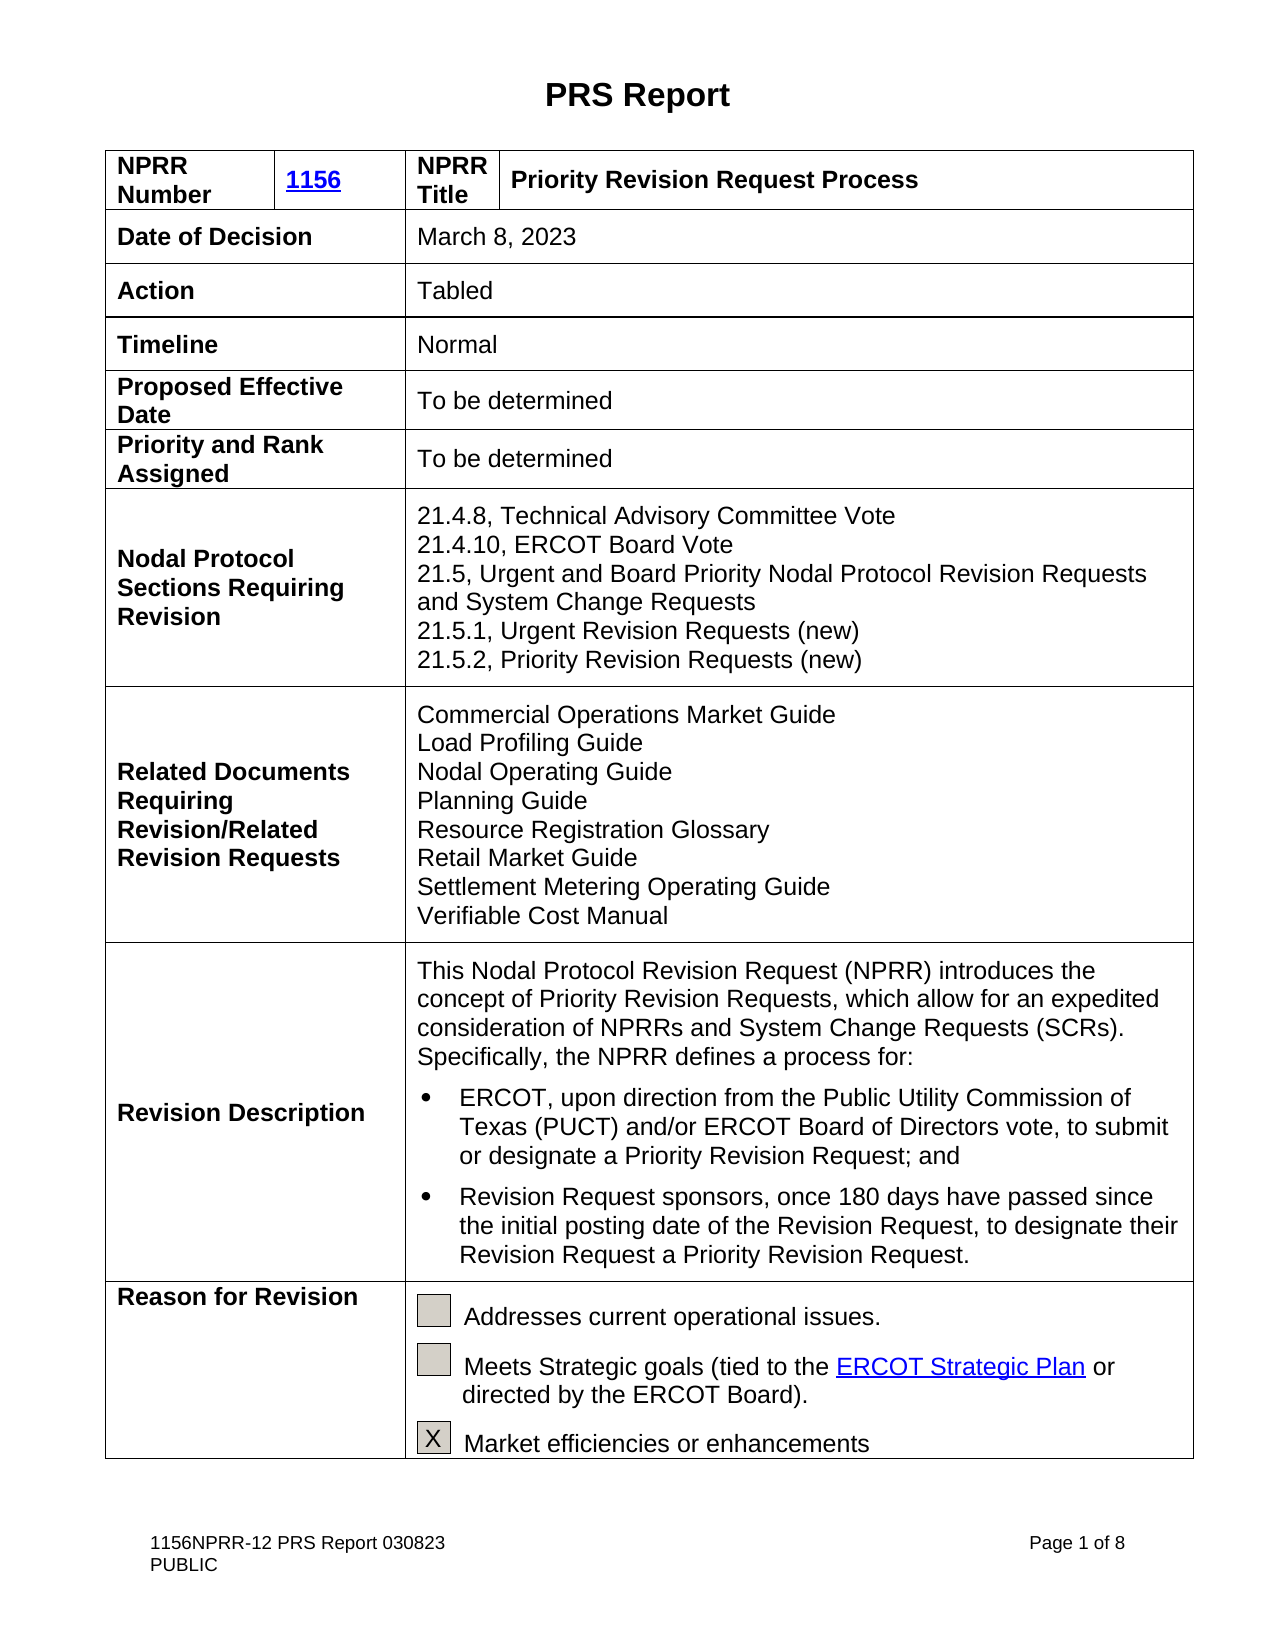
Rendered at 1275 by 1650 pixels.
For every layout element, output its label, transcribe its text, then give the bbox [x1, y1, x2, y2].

table_cell Nodal Protocol Sections Requiring Revision [106, 489, 405, 686]
table_cell March 8, 2023 [406, 210, 1193, 262]
table_cell Proposed Effective Date [106, 371, 405, 429]
table_cell Action [106, 264, 405, 316]
table_cell Revision Description [106, 943, 405, 1281]
table_header 1156 [275, 151, 405, 208]
table_header Priority Revision Request Process [500, 151, 1193, 208]
table_cell To be determined [406, 371, 1193, 429]
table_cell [406, 1282, 1193, 1458]
table_cell Commercial Operations Market Guide Load Profiling Guide Nodal Operating Guide Planning Guide Resource Registration Glossary Retail Market Guide Settlement Metering Operating Guide Verifiable Cost Manual [406, 687, 1193, 942]
table_header NPRR Number [106, 151, 274, 208]
table_cell Date of Decision [106, 210, 405, 262]
table_cell Tabled [406, 264, 1193, 316]
table_cell 21.4.8, Technical Advisory Committee Vote 21.4.10, ERCOT Board Vote 21.5, Urgent and Board Priority Nodal Protocol Revision Requests and System Change Requests 21.5.1, Urgent Revision Requests (new) 21.5.2, Priority Revision Requests (new) [406, 489, 1193, 686]
table_cell This Nodal Protocol Revision Request (NPRR) introduces the concept of Priority Revision Requests, which allow for an expedited consideration of NPRRs and System Change Requests (SCRs). Specifically, the NPRR defines a process for: ERCOT, upon direction from the Public Utility Commission of Texas (PUCT) and/or ERCOT Board of Directors vote, to submit or designate a Priority Revision Request; and Revision Request sponsors, once 180 days have passed since the initial posting date of the Revision Request, to designate their Revision Request a Priority Revision Request. [406, 943, 1193, 1281]
table_header NPRR Title [406, 151, 499, 208]
table_cell Priority and Rank Assigned [106, 430, 405, 487]
table_cell To be determined [406, 430, 1193, 487]
table_cell Reason for Revision [106, 1282, 405, 1458]
table_cell Normal [406, 318, 1193, 370]
table_cell Timeline [106, 318, 405, 370]
table_cell Related Documents Requiring Revision/Related Revision Requests [106, 687, 405, 942]
